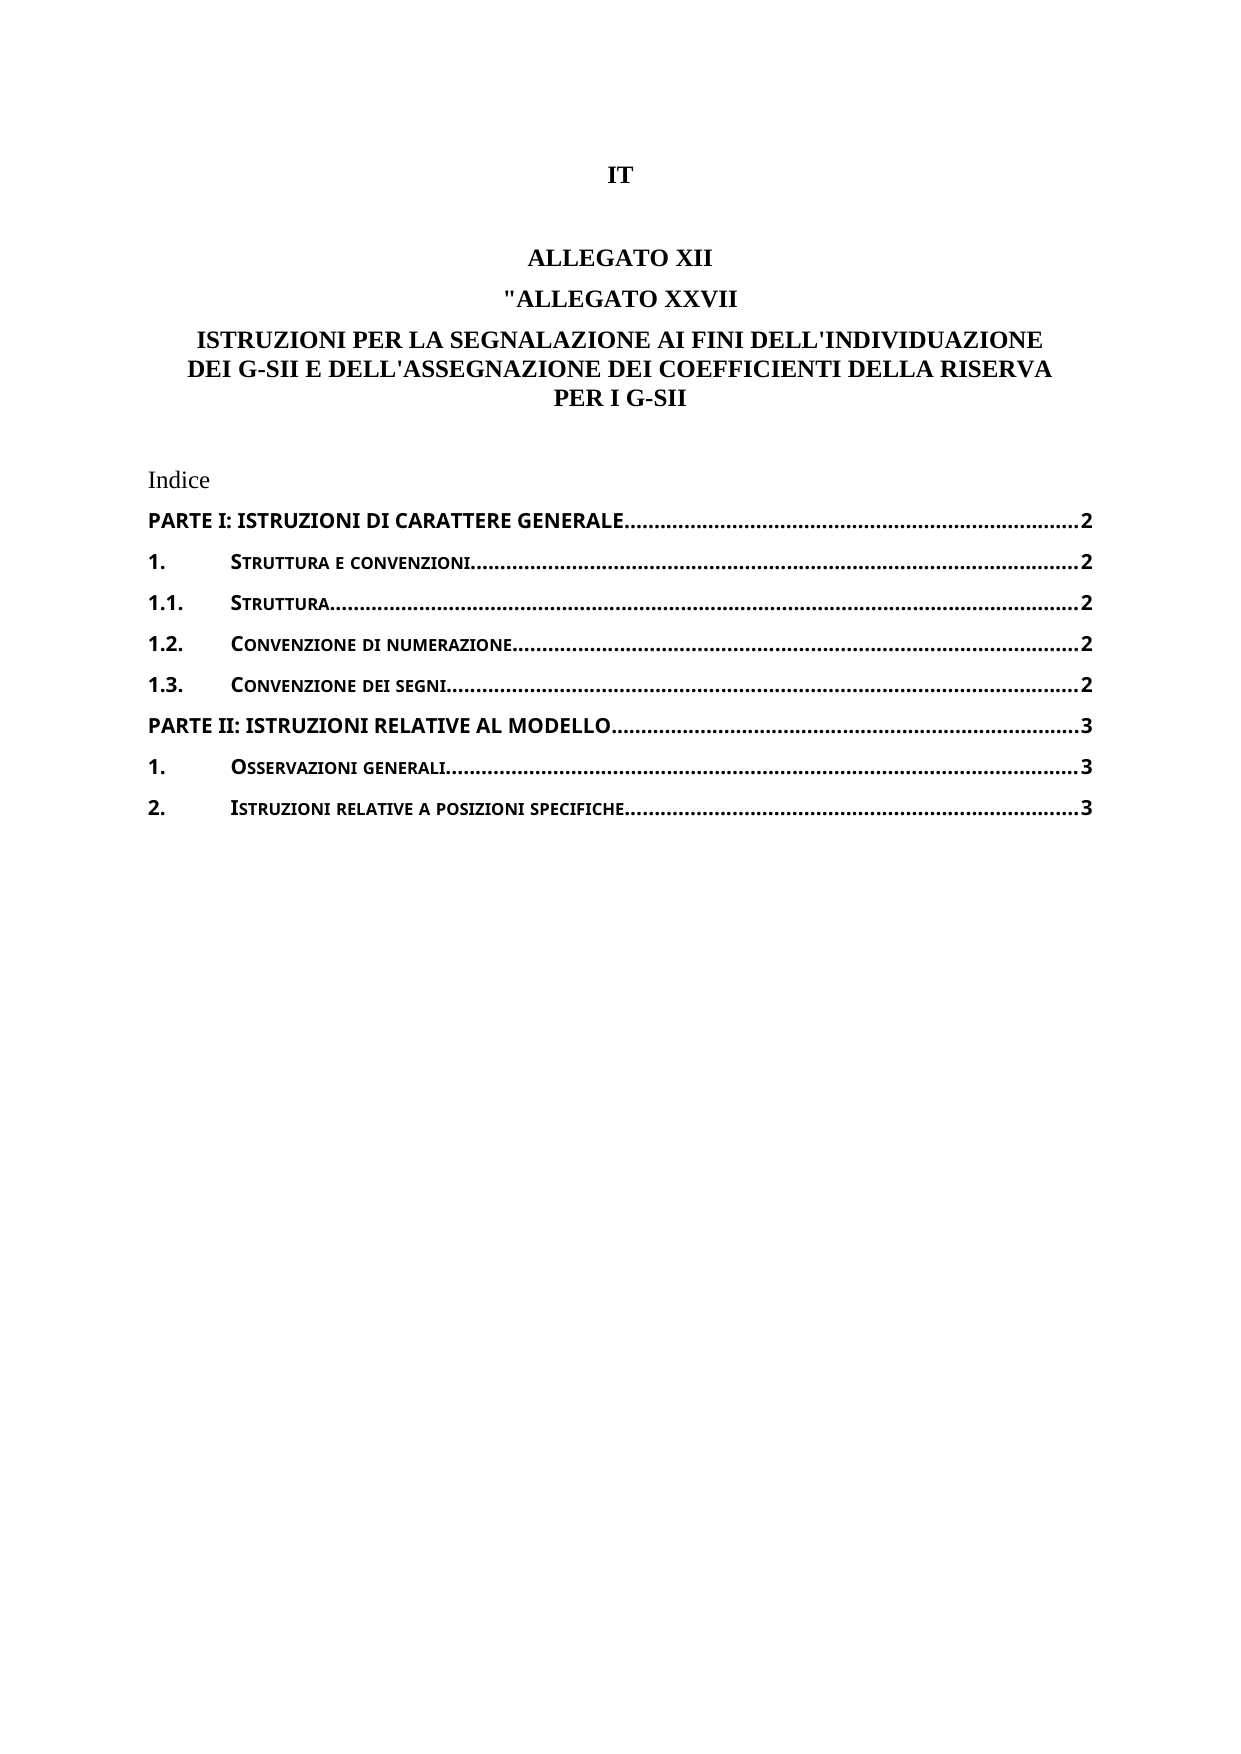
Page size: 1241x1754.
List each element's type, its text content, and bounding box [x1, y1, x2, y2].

text ALLEGATO XII [148, 243, 1093, 271]
text "ALLEGATO XXVII [148, 284, 1093, 313]
text 1.2. Convenzione di numerazione 2 [148, 629, 1093, 658]
text PARTE I: ISTRUZIONI DI CARATTERE GENERALE 2 [148, 506, 1093, 535]
text 1.1. Struttura 2 [148, 588, 1093, 617]
text 1. Osservazioni generali 3 [148, 752, 1093, 780]
text IT [148, 160, 1093, 189]
text Indice [148, 465, 1093, 494]
text 2. Istruzioni relative a posizioni specifiche 3 [148, 793, 1093, 821]
text 1.3. Convenzione dei segni 2 [148, 670, 1093, 698]
text 1. Struttura e convenzioni 2 [148, 547, 1093, 576]
text ISTRUZIONI PER LA SEGNALAZIONE AI FINI DELL'INDIVIDUAZIONE DEI G-SII E DELL'ASSEGNAZIONE DEI COEFFICIENTI DELLA RISERVA PER I G-SII [148, 325, 1093, 411]
text PARTE II: ISTRUZIONI RELATIVE AL MODELLO 3 [148, 711, 1093, 739]
